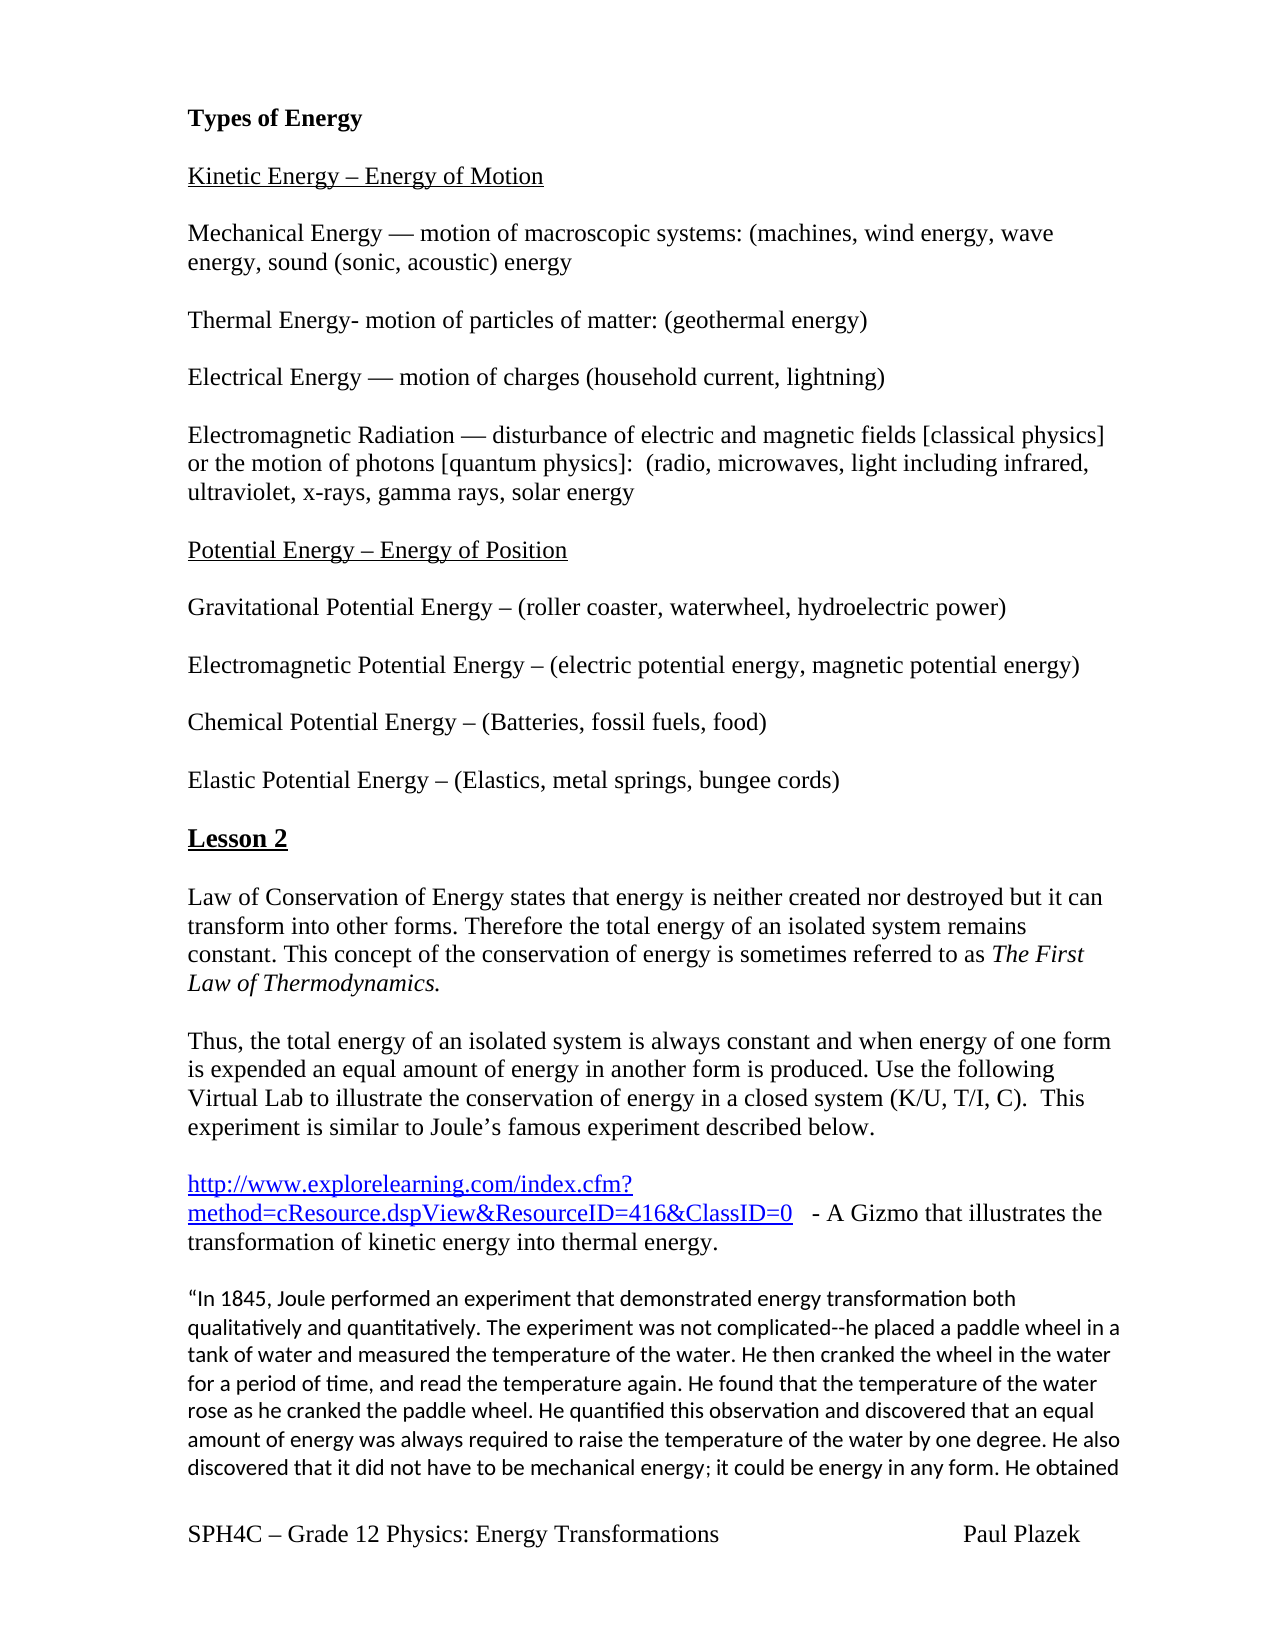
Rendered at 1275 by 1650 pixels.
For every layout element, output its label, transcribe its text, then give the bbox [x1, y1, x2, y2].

text Lesson 2 [187, 822, 1122, 853]
text Law of Conservation of Energy states that energy is neither created nor destroyed but it can transform into other forms. Therefore the total energy of an isolated system remains constant. This concept of the conservation of energy is sometimes referred to as The First Law of Thermodynamics. [187, 882, 1122, 997]
text Potential Energy – Energy of Position [187, 535, 1122, 563]
text Chemical Potential Energy – (Batteries, fossil fuels, food) [187, 707, 1122, 736]
text Electrical Energy — motion of charges (household current, lightning) [187, 362, 1122, 391]
text Electromagnetic Radiation — disturbance of electric and magnetic fields [classical physics] or the motion of photons [quantum physics]: (radio, microwaves, light including infrared, ultraviolet, x-rays, gamma rays, solar energy [187, 420, 1122, 506]
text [187, 1284, 1122, 1481]
text Mechanical Energy — motion of macroscopic systems: (machines, wind energy, wave energy, sound (sonic, acoustic) energy [187, 218, 1122, 276]
text http://www.explorelearning.com/index.cfm?method=cResource.dspView&ResourceID=416&ClassID=0 - A Gizmo that illustrates the transformation of kinetic energy into thermal energy. [187, 1169, 1122, 1256]
text Thus, the total energy of an isolated system is always constant and when energy of one form is expended an equal amount of energy in another form is produced. Use the following Virtual Lab to illustrate the conservation of energy in a closed system (K/U, T/I, C). This experiment is similar to Joule’s famous experiment described below. [187, 1026, 1122, 1141]
text Electromagnetic Potential Energy – (electric potential energy, magnetic potential energy) [187, 650, 1122, 678]
text Elastic Potential Energy – (Elastics, metal springs, bungee cords) [187, 765, 1122, 793]
text Types of Energy [187, 103, 1122, 132]
text Thermal Energy- motion of particles of matter: (geothermal energy) [187, 305, 1122, 333]
text Kinetic Energy – Energy of Motion [187, 161, 1122, 190]
text Gravitational Potential Energy – (roller coaster, waterwheel, hydroelectric power) [187, 592, 1122, 621]
